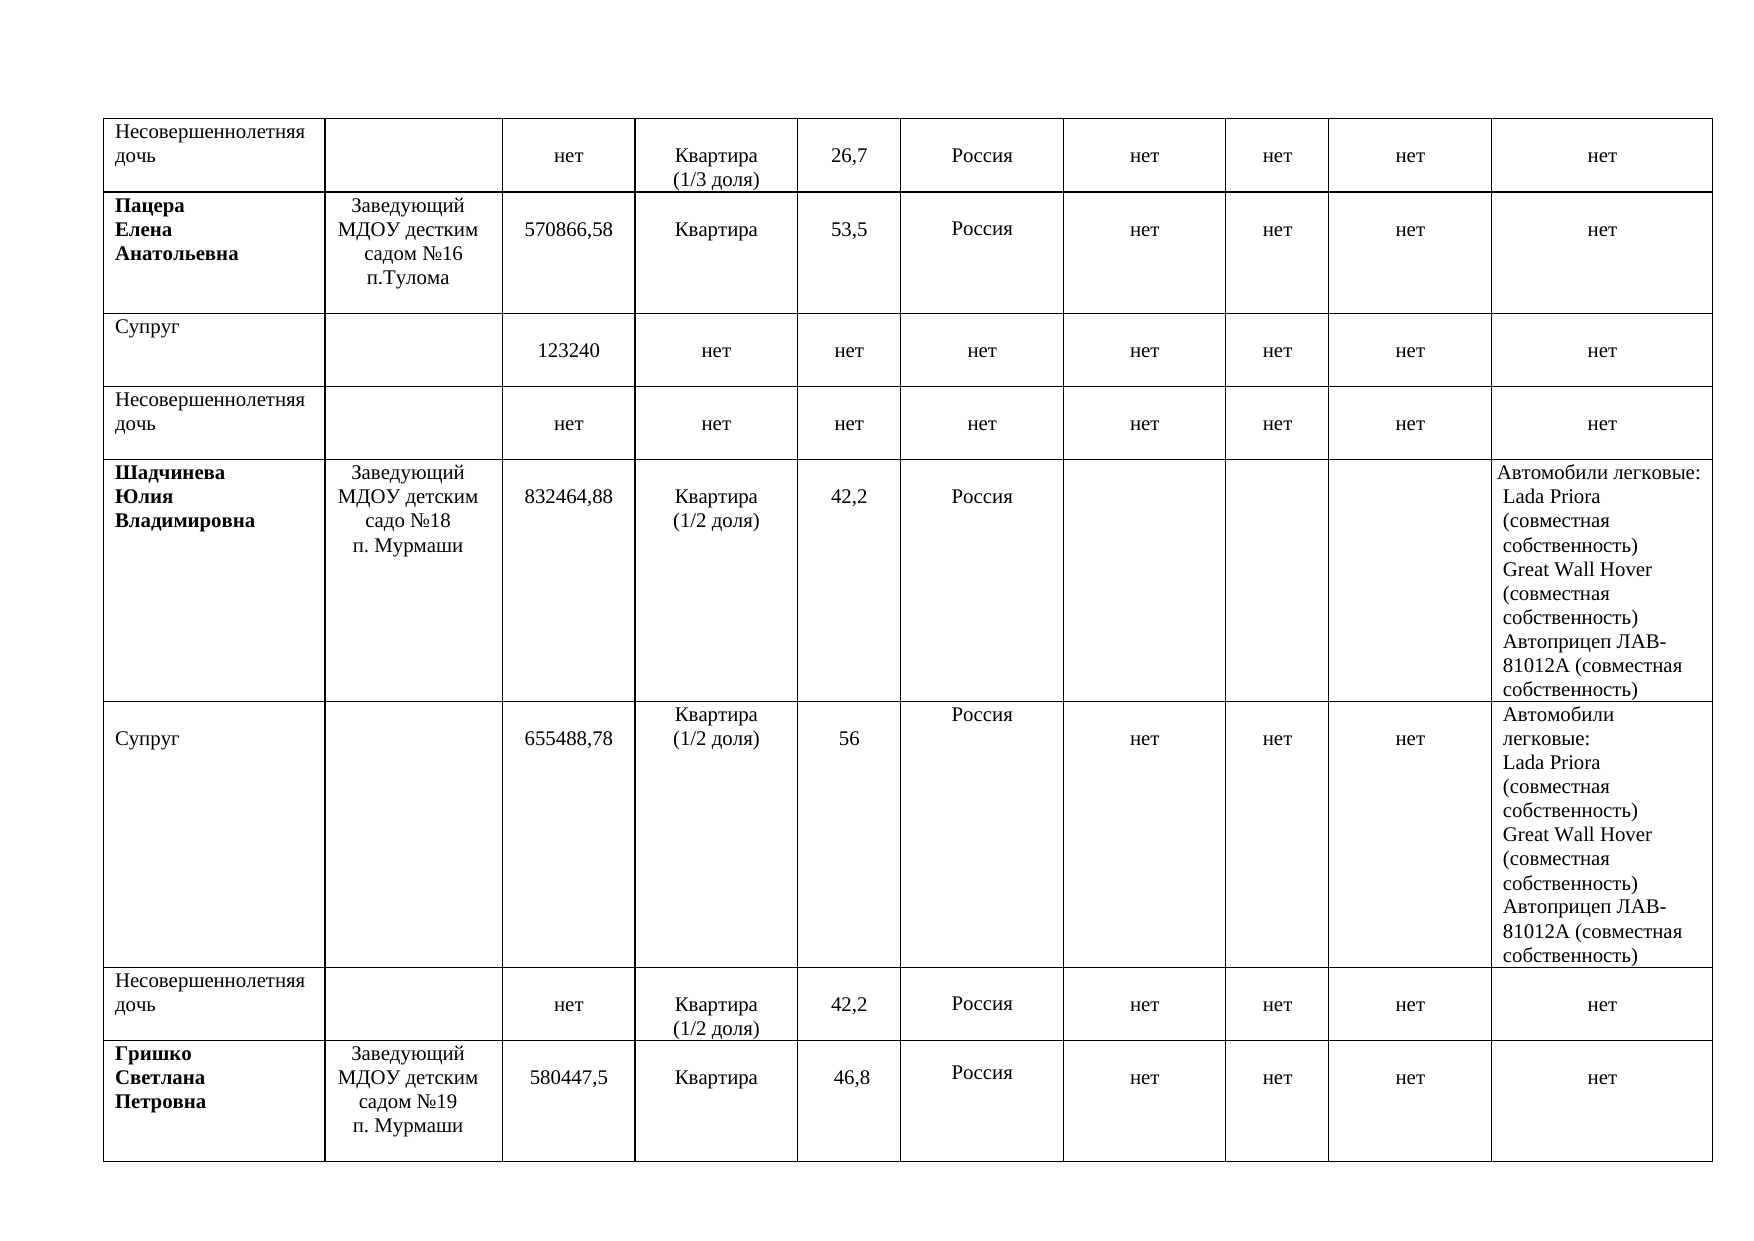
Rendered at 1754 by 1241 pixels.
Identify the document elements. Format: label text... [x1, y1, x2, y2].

table_cell нет [1226, 702, 1328, 967]
table_cell нет [1492, 1041, 1712, 1161]
table_cell Пацера Елена Анатольевна [104, 193, 324, 313]
table_cell нет [1226, 119, 1328, 192]
table_cell нет [1492, 193, 1712, 313]
table_cell Заведующий МДОУ дестким садом №16 п.Тулома [325, 193, 502, 313]
table_cell Россия [901, 968, 1063, 1040]
table_cell нет [798, 314, 900, 386]
table_cell Гришко Светлана Петровна [104, 1041, 324, 1161]
table_cell Шадчинева Юлия Владимировна [104, 460, 324, 701]
table_cell нет [1492, 314, 1712, 386]
table_cell нет [1329, 119, 1491, 192]
table_cell нет [1226, 314, 1328, 386]
table_cell [325, 119, 502, 192]
table_cell Квартира (1/2 доля) [636, 460, 797, 701]
table_cell нет [1226, 387, 1328, 459]
table_cell нет [636, 387, 797, 459]
table_cell нет [1329, 968, 1491, 1040]
table_cell 53,5 [798, 193, 900, 313]
table_cell Автомобили легковые: Lada Priora (совместная собственность) Great Wall Hover (совместная собственность) Автоприцеп ЛАВ-81012А (совместная собственность) [1492, 460, 1712, 701]
table_cell нет [503, 968, 634, 1040]
table_cell Квартира (1/2 доля) [636, 702, 797, 967]
table_cell Заведующий МДОУ детским садом №19 п. Мурмаши [325, 1041, 502, 1161]
table_cell [1329, 460, 1491, 701]
table_cell 570866,58 [503, 193, 634, 313]
table_cell нет [503, 119, 634, 192]
table_cell 46,8 [798, 1041, 900, 1161]
table_cell Несовершеннолетняя дочь [104, 968, 324, 1040]
table_cell нет [1226, 1041, 1328, 1161]
table_cell Квартира [636, 1041, 797, 1161]
table_cell 580447,5 [503, 1041, 634, 1161]
table_cell 42,2 [798, 460, 900, 701]
table_cell нет [1064, 119, 1225, 192]
table_cell нет [1329, 193, 1491, 313]
table_cell Несовершеннолетняя дочь [104, 387, 324, 459]
table_cell Супруг [104, 702, 324, 967]
table_cell Супруг [104, 314, 324, 386]
table_cell 832464,88 [503, 460, 634, 701]
table_cell Квартира (1/3 доля) [636, 119, 797, 192]
table_cell нет [503, 387, 634, 459]
table_cell нет [1064, 193, 1225, 313]
table_cell нет [1492, 968, 1712, 1040]
table_cell нет [1064, 387, 1225, 459]
table_cell Автомобили легковые: Lada Priora (совместная собственность) Great Wall Hover (совместная собственность) Автоприцеп ЛАВ-81012А (совместная собственность) [1492, 702, 1712, 967]
table_cell 123240 [503, 314, 634, 386]
table_cell нет [1064, 968, 1225, 1040]
table_cell нет [1329, 387, 1491, 459]
table_cell Несовершеннолетняя дочь [104, 119, 324, 192]
table_cell Квартира [636, 193, 797, 313]
table_cell нет [1492, 387, 1712, 459]
table_cell Квартира (1/2 доля) [636, 968, 797, 1040]
table_cell 26,7 [798, 119, 900, 192]
table_cell Россия [901, 193, 1063, 313]
table_cell нет [798, 387, 900, 459]
table_cell нет [636, 314, 797, 386]
table_cell 42,2 [798, 968, 900, 1040]
table_cell Россия [901, 1041, 1063, 1161]
table_cell 655488,78 [503, 702, 634, 967]
table_cell нет [901, 387, 1063, 459]
table_cell нет [1226, 193, 1328, 313]
table_cell нет [1226, 968, 1328, 1040]
table_cell нет [1329, 1041, 1491, 1161]
table_cell Россия [901, 702, 1063, 967]
table_cell нет [1492, 119, 1712, 192]
table_cell [325, 387, 502, 459]
table_cell 56 [798, 702, 900, 967]
table_cell нет [1064, 1041, 1225, 1161]
table_cell нет [1329, 314, 1491, 386]
table_cell [325, 968, 502, 1040]
table_cell нет [901, 314, 1063, 386]
table_cell Заведующий МДОУ детским садо №18 п. Мурмаши [325, 460, 502, 701]
table_cell нет [1329, 702, 1491, 967]
table_cell [325, 702, 502, 967]
table_cell нет [1064, 702, 1225, 967]
table_cell нет [1064, 314, 1225, 386]
table_cell [1226, 460, 1328, 701]
table_cell Россия [901, 460, 1063, 701]
table_cell Россия [901, 119, 1063, 192]
table_cell [1064, 460, 1225, 701]
table_cell [325, 314, 502, 386]
